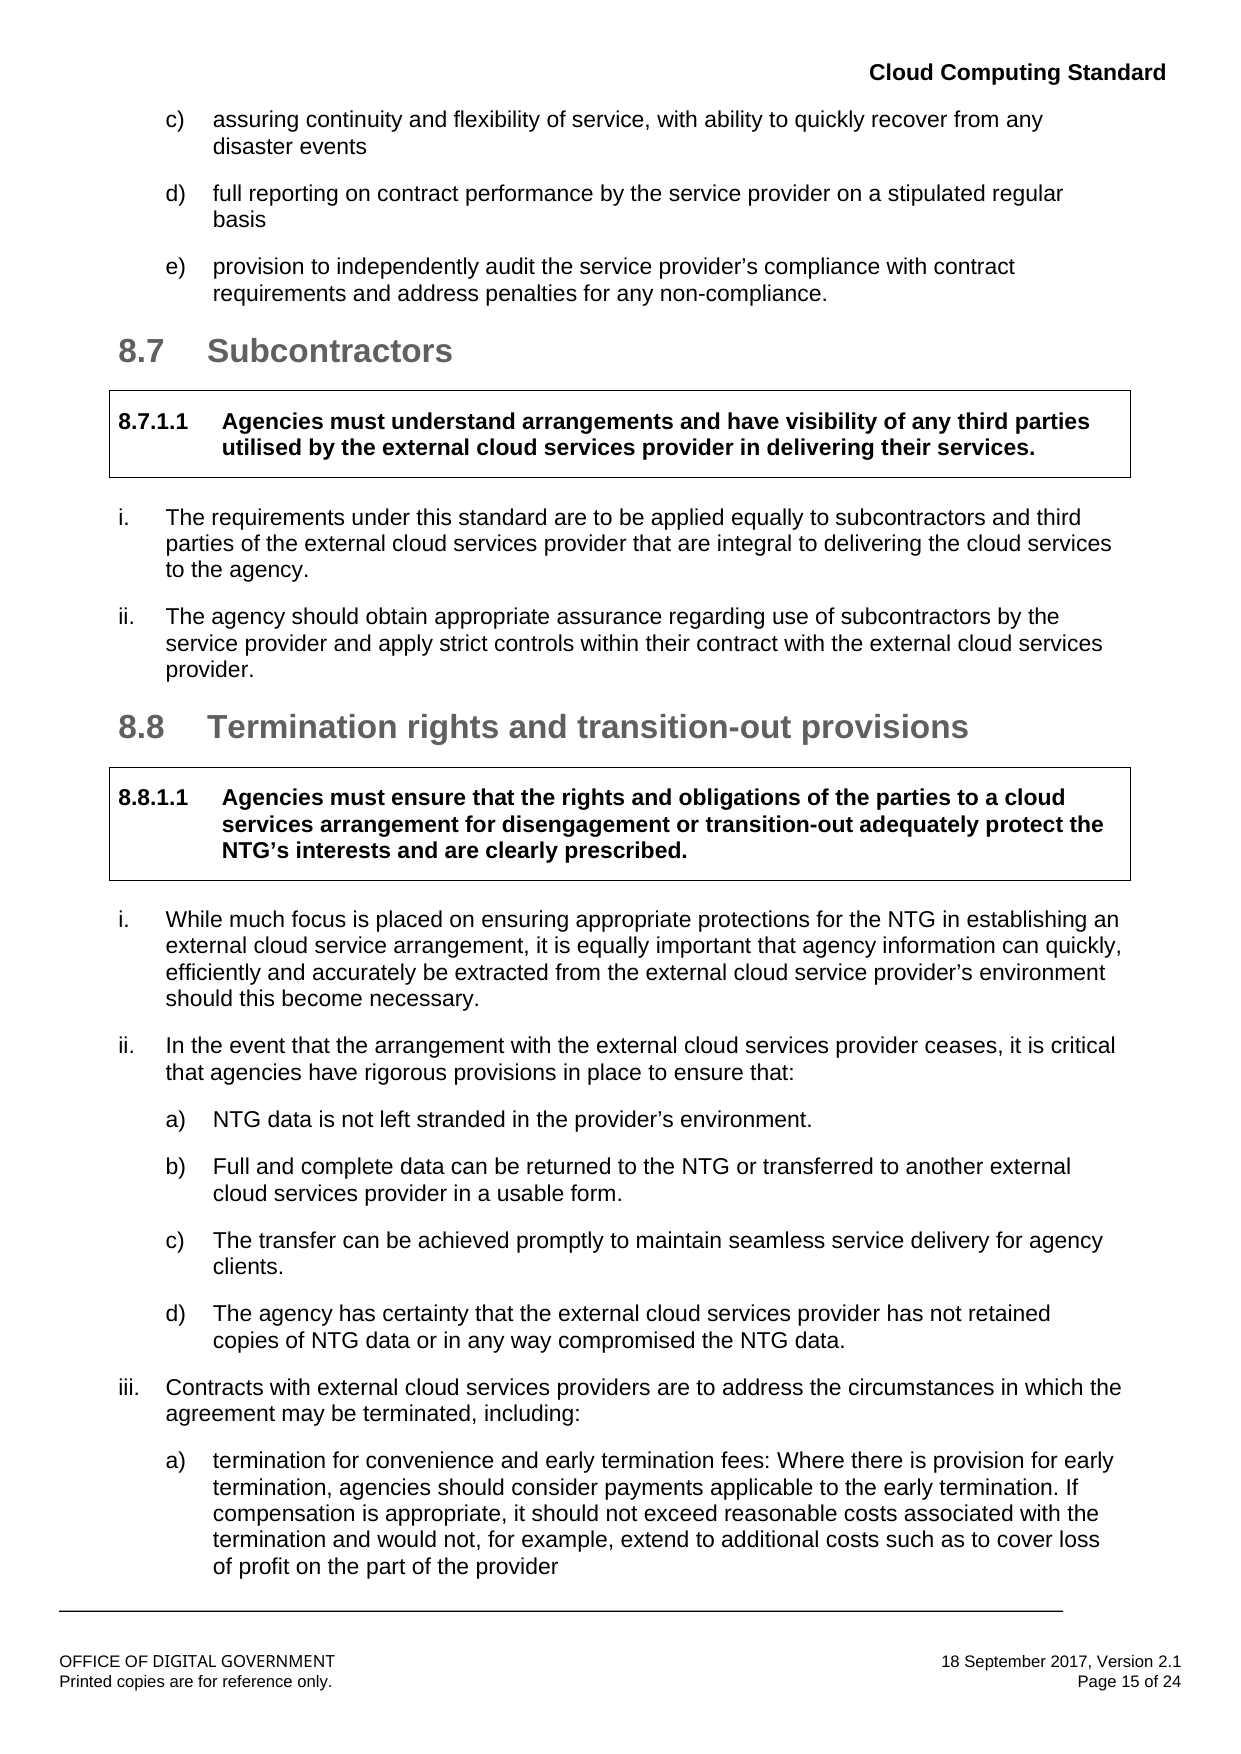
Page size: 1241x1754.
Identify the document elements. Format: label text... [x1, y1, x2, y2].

list NTG data is not left stranded in the provider’s environment. [165, 1106, 1122, 1132]
list The transfer can be achieved promptly to maintain seamless service delivery for agency clients. [165, 1227, 1122, 1279]
list The agency should obtain appropriate assurance regarding use of subcontractors by the service provider and apply strict controls within their contract with the external cloud services provider. [118, 603, 1122, 682]
list assuring continuity and flexibility of service, with ability to quickly recover from any disaster events [165, 106, 1122, 159]
list While much focus is placed on ensuring appropriate protections for the NTG in establishing an external cloud service arrangement, it is equally important that agency information can quickly, efficiently and accurately be extracted from the external cloud service provider’s environment should this become necessary. [118, 906, 1122, 1012]
subtitle Agencies must understand arrangements and have visibility of any third parties utilised by the external cloud services provider in delivering their services. [110, 391, 1130, 477]
list The agency has certainty that the external cloud services provider has not retained copies of NTG data or in any way compromised the NTG data. [165, 1300, 1122, 1353]
list The requirements under this standard are to be applied equally to subcontractors and third parties of the external cloud services provider that are integral to delivering the cloud services to the agency. [118, 503, 1122, 582]
list In the event that the arrangement with the external cloud services provider ceases, it is critical that agencies have rigorous provisions in place to ensure that: [118, 1032, 1122, 1085]
list termination for convenience and early termination fees: Where there is provision for early termination, agencies should consider payments applicable to the early termination. If compensation is appropriate, it should not exceed reasonable costs associated with the termination and would not, for example, extend to additional costs such as to cover loss of profit on the part of the provider [165, 1447, 1122, 1579]
list Full and complete data can be returned to the NTG or transferred to another external cloud services provider in a usable form. [165, 1153, 1122, 1206]
subtitle Agencies must ensure that the rights and obligations of the parties to a cloud services arrangement for disengagement or transition-out adequately protect the NTG’s interests and are clearly prescribed. [110, 768, 1130, 880]
list Contracts with external cloud services providers are to address the circumstances in which the agreement may be terminated, including: [118, 1374, 1122, 1426]
subtitle Subcontractors [118, 331, 1122, 369]
list provision to independently audit the service provider’s compliance with contract requirements and address penalties for any non-compliance. [165, 253, 1122, 306]
list full reporting on contract performance by the service provider on a stipulated regular basis [165, 180, 1122, 232]
subtitle Termination rights and transition-out provisions [118, 707, 1122, 746]
